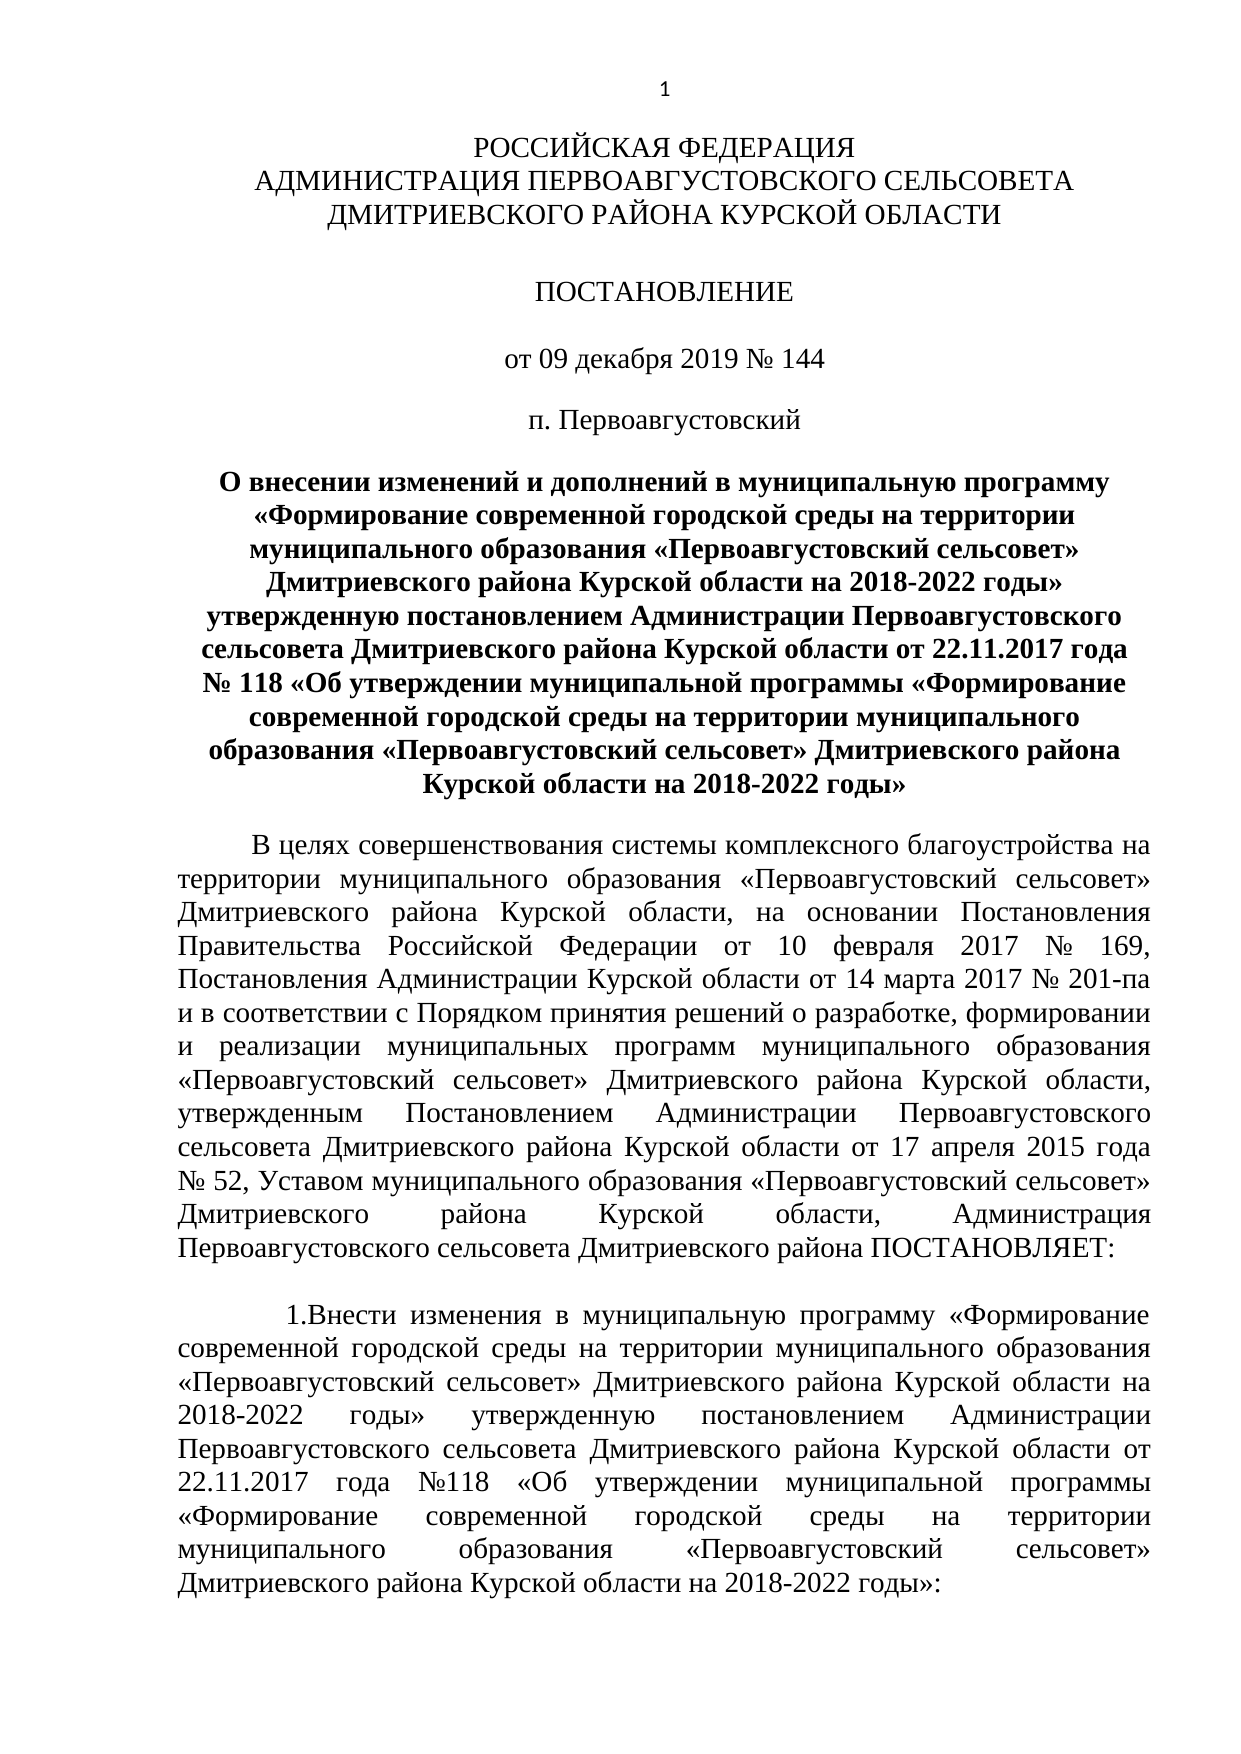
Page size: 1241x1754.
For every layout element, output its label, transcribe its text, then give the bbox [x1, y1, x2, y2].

text ДМИТРИЕВСКОГО РАЙОНА КУРСКОЙ ОБЛАСТИ [177, 197, 1152, 231]
text 1.Внести изменения в муниципальную программу «Формирование современной городской среды на территории муниципального образования «Первоавгустовский сельсовет» Дмитриевского района Курской области на 2018-2022 годы» утвержденную постановлением Администрации Первоавгустовского сельсовета Дмитриевского района Курской области от 22.11.2017 года №118 «Об утверждении муниципальной программы «Формирование современной городской среды на территории муниципального образования «Первоавгустовский сельсовет» Дмитриевского района Курской области на 2018-2022 годы»: [177, 1297, 1152, 1599]
text п. Первоавгустовский [177, 402, 1152, 436]
text от 09 декабря 2019 № 144 [177, 341, 1152, 374]
text РОССИЙСКАЯ ФЕДЕРАЦИЯ [177, 130, 1152, 163]
text О внесении изменений и дополнений в муниципальную программу «Формирование современной городской среды на территории муниципального образования «Первоавгустовский сельсовет» Дмитриевского района Курской области на 2018-2022 годы» утвержденную постановлением Администрации Первоавгустовского сельсовета Дмитриевского района Курской области от 22.11.2017 года [177, 464, 1152, 665]
text АДМИНИСТРАЦИЯ ПЕРВОАВГУСТОВСКОГО СЕЛЬСОВЕТА [177, 163, 1152, 197]
text № 118 «Об утверждении муниципальной программы «Формирование современной городской среды на территории муниципального образования «Первоавгустовский сельсовет» Дмитриевского района Курской области на 2018-2022 годы» [177, 665, 1152, 799]
text В целях совершенствования системы комплексного благоустройства на территории муниципального образования «Первоавгустовский сельсовет» Дмитриевского района Курской области, на основании Постановления Правительства Российской Федерации от 10 февраля 2017 № 169, Постановления Администрации Курской области от 14 марта 2017 № 201-па и в соответствии с Порядком принятия решений о разработке, формировании и реализации муниципальных программ муниципального образования «Первоавгустовский сельсовет» Дмитриевского района Курской области, утвержденным Постановлением Администрации Первоавгустовского сельсовета Дмитриевского района Курской области от 17 апреля 2015 года № 52, Уставом муниципального образования «Первоавгустовский сельсовет» Дмитриевского района Курской области, Администрация Первоавгустовского сельсовета Дмитриевского района ПОСТАНОВЛЯЕТ: [177, 827, 1152, 1263]
text ПОСТАНОВЛЕНИЕ [177, 274, 1152, 307]
